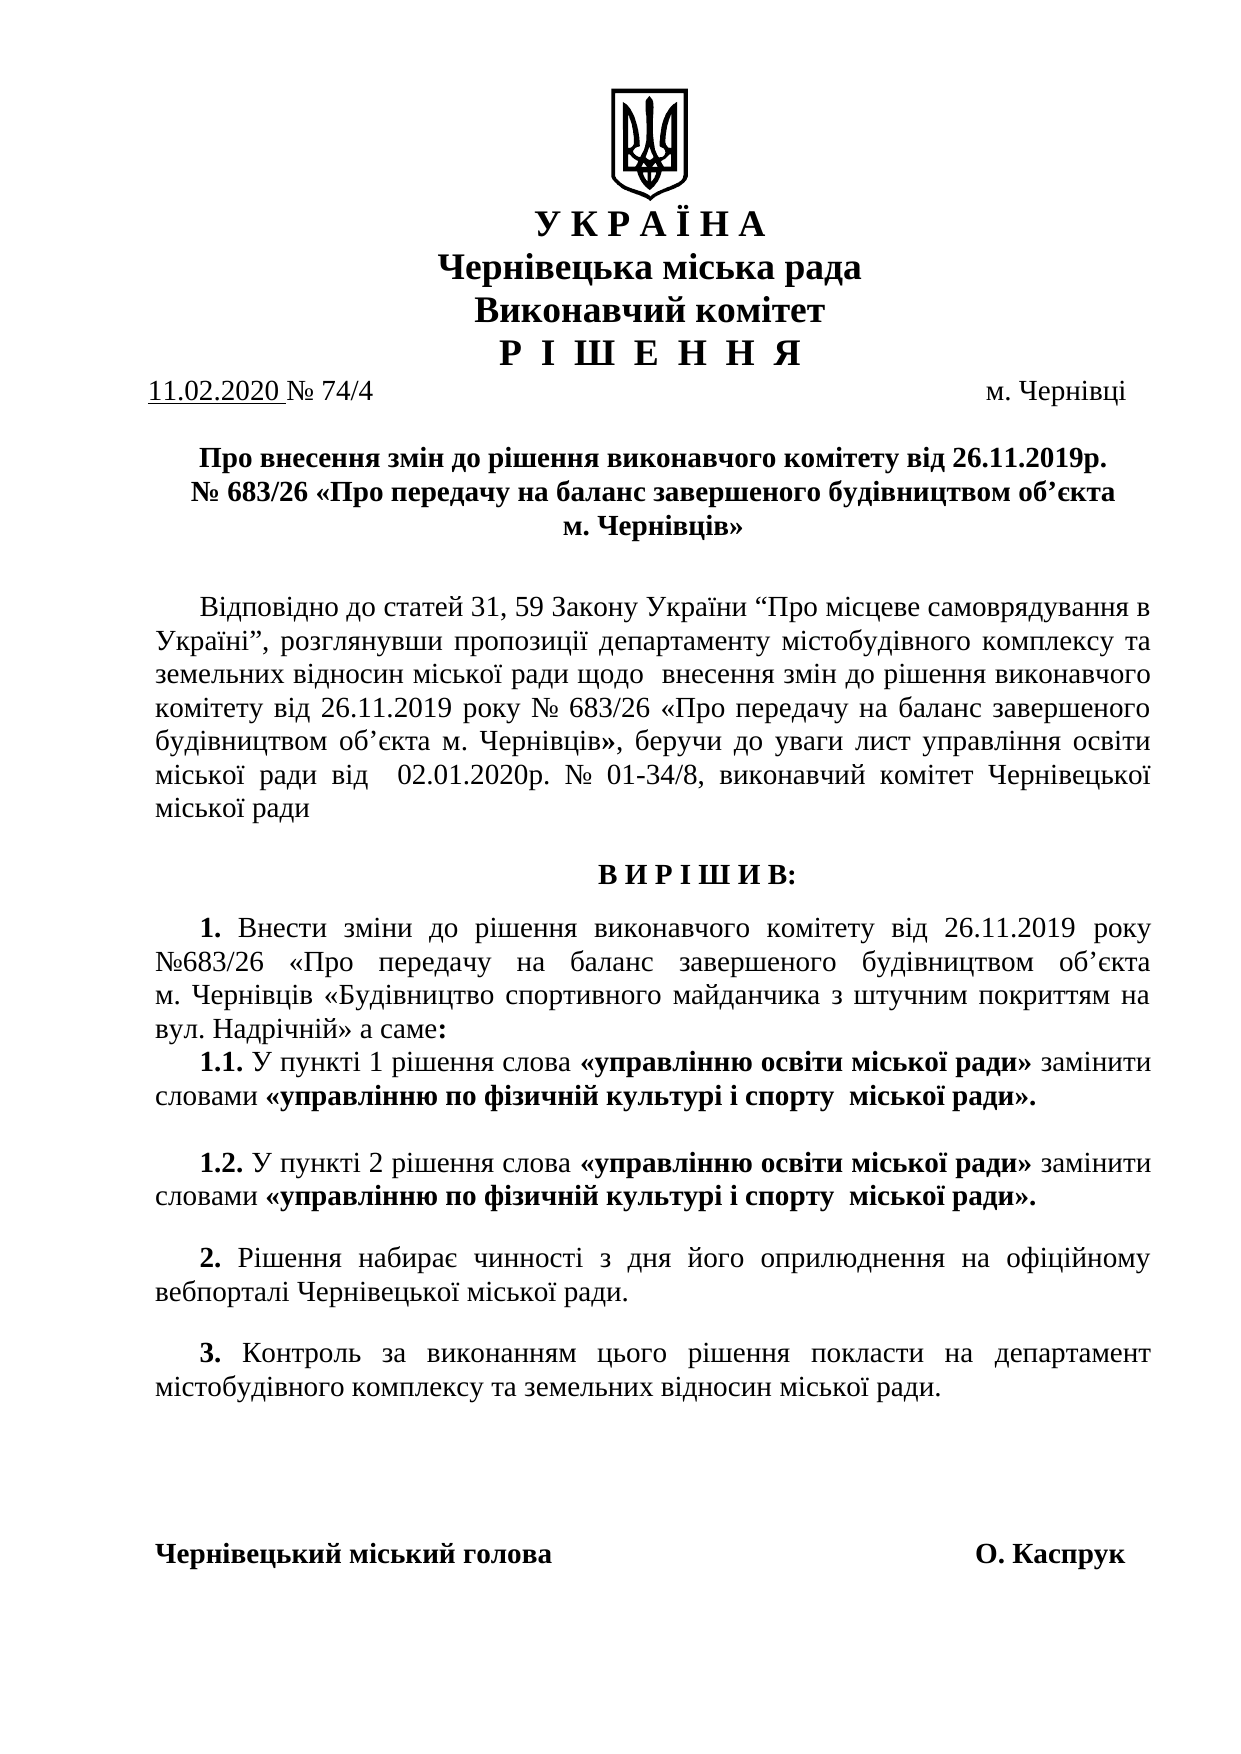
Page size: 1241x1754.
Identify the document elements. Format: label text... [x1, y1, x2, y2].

table_header Про внесення змін до рішення виконавчого комітету від 26.11.2019р. № 683/26 «Про передачу на баланс завершеного будівництвом об’єкта м. Чернівців» Відповідно до статей 31, 59 Закону України “Про місцеве самоврядування в Україні”, розглянувши пропозиції департаменту містобудівного комплексу та земельних відносин міської ради щодо внесення змін до рішення виконавчого комітету від 26.11.2019 року № 683/26 «Про передачу на баланс завершеного будівництвом об’єкта м. Чернівців», беручи до уваги лист управління освіти міської ради від 02.01.2020р. № 01-34/8, виконавчий комітет Чернівецької міської ради В И Р І Ш И В: 1. Внести зміни до рішення виконавчого комітету від 26.11.2019 року №683/26 «Про передачу на баланс завершеного будівництвом об’єкта м. Чернівців «Будівництво спортивного майданчика з штучним покриттям на вул. Надрічній» а саме: 1.1. У пункті 1 рішення слова «управлінню освіти міської ради» замінити словами «управлінню по фізичній культурі і спорту міської ради». 1.2. У пункті 2 рішення слова «управлінню освіти міської ради» замінити словами «управлінню по фізичній культурі і спорту міської ради». 2. Рішення набирає чинності з дня його оприлюднення на офіційному вебпорталі Чернівецької міської ради. 3. Контроль за виконанням цього рішення покласти на департамент містобудівного комплексу та земельних відносин міської ради. Чернівецький міський голова О. Каспрук [148, 407, 1158, 1601]
text 11.02.2020 № 74/4 м. Чернівці [148, 373, 1181, 407]
text Виконавчий комітет [148, 287, 1152, 330]
text Р І Ш Е Н Н Я [148, 330, 1152, 373]
text Чернівецька міська рада [148, 244, 1152, 287]
text У К Р А Ї Н А [148, 201, 1152, 244]
